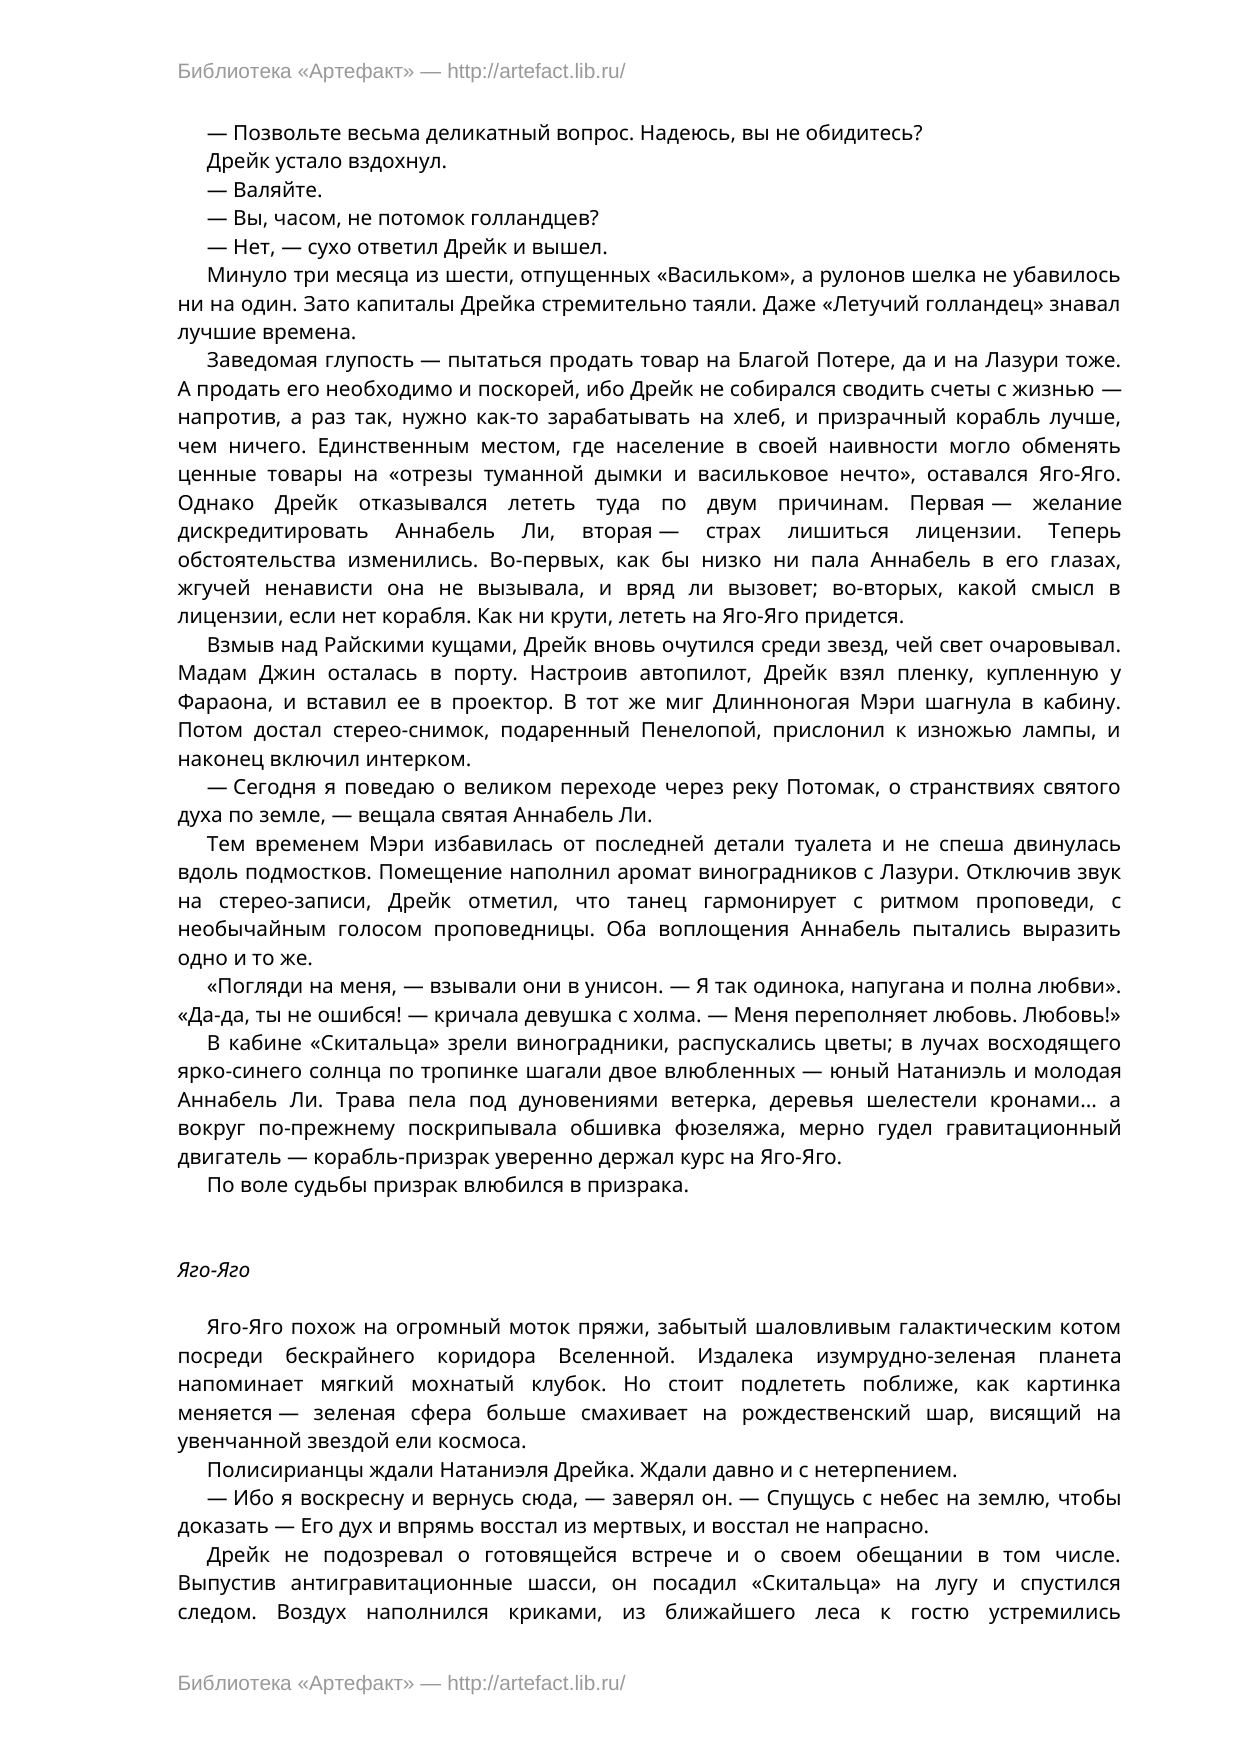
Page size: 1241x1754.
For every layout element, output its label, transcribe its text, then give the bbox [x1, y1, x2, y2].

text Заведомая глупость — пытаться продать товар на Благой Потере, да и на Лазури тоже. А продать его необходимо и поскорей, ибо Дрейк не собирался сводить счеты с жизнью — напротив, а раз так, нужно как-то зарабатывать на хлеб, и призрачный корабль лучше, чем ничего. Единственным местом, где население в своей наивности могло обменять ценные товары на «отрезы туманной дымки и васильковое нечто», оставался Яго-Яго. Однако Дрейк отказывался лететь туда по двум причинам. Первая — желание дискредитировать Аннабель Ли, вторая — страх лишиться лицензии. Теперь обстоятельства изменились. Во-первых, как бы низко ни пала Аннабель в его глазах, жгучей ненависти она не вызывала, и вряд ли вызовет; во-вторых, какой смысл в лицензии, если нет корабля. Как ни крути, лететь на Яго-Яго придется. [177, 346, 1122, 630]
text Дрейк устало вздохнул. [177, 147, 1122, 175]
text — Сегодня я поведаю о великом переходе через реку Потомак, о странствиях святого духа по земле, — вещала святая Аннабель Ли. [177, 772, 1122, 829]
text — Позвольте весьма деликатный вопрос. Надеюсь, вы не обидитесь? [177, 118, 1122, 147]
text — Валяйте. [177, 175, 1122, 203]
text — Нет, — сухо ответил Дрейк и вышел. [177, 232, 1122, 260]
text — Ибо я воскресну и вернусь сюда, — заверял он. — Спущусь с небес на землю, чтобы доказать — Его дух и впрямь восстал из мертвых, и восстал не напрасно. [177, 1483, 1122, 1540]
text По воле судьбы призрак влюбился в призрака. [177, 1170, 1122, 1199]
text Взмыв над Райскими кущами, Дрейк вновь очутился среди звезд, чей свет очаровывал. Мадам Джин осталась в порту. Настроив автопилот, Дрейк взял пленку, купленную у Фараона, и вставил ее в проектор. В тот же миг Длинноногая Мэри шагнула в кабину. Потом достал стерео-снимок, подаренный Пенелопой, прислонил к изножью лампы, и наконец включил интерком. [177, 630, 1122, 772]
text — Вы, часом, не потомок голландцев? [177, 203, 1122, 232]
text Яго-Яго похож на огромный моток пряжи, забытый шаловливым галактическим котом посреди бескрайнего коридора Вселенной. Издалека изумрудно-зеленая планета напоминает мягкий мохнатый клубок. Но стоит подлететь поближе, как картинка меняется — зеленая сфера больше смахивает на рождественский шар, висящий на увенчанной звездой ели космоса. [177, 1312, 1122, 1455]
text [177, 1540, 1122, 1625]
text Полисирианцы ждали Натаниэля Дрейка. Ждали давно и с нетерпением. [177, 1455, 1122, 1483]
text В кабине «Скитальца» зрели виноградники, распускались цветы; в лучах восходящего ярко-синего солнца по тропинке шагали двое влюбленных — юный Натаниэль и молодая Аннабель Ли. Трава пела под дуновениями ветерка, деревья шелестели кронами... а вокруг по-прежнему поскрипывала обшивка фюзеляжа, мерно гудел гравитационный двигатель — корабль-призрак уверенно держал курс на Яго-Яго. [177, 1028, 1122, 1170]
subtitle Яго-Яго [177, 1256, 1122, 1284]
text Минуло три месяца из шести, отпущенных «Васильком», а рулонов шелка не убавилось ни на один. Зато капиталы Дрейка стремительно таяли. Даже «Летучий голландец» знавал лучшие времена. [177, 260, 1122, 346]
text «Погляди на меня, — взывали они в унисон. — Я так одинока, напугана и полна любви». «Да-да, ты не ошибся! — кричала девушка с холма. — Меня переполняет любовь. Любовь!» [177, 971, 1122, 1028]
text Тем временем Мэри избавилась от последней детали туалета и не спеша двинулась вдоль подмостков. Помещение наполнил аромат виноградников с Лазури. Отключив звук на стерео-записи, Дрейк отметил, что танец гармонирует с ритмом проповеди, с необычайным голосом проповедницы. Оба воплощения Аннабель пытались выразить одно и то же. [177, 829, 1122, 971]
